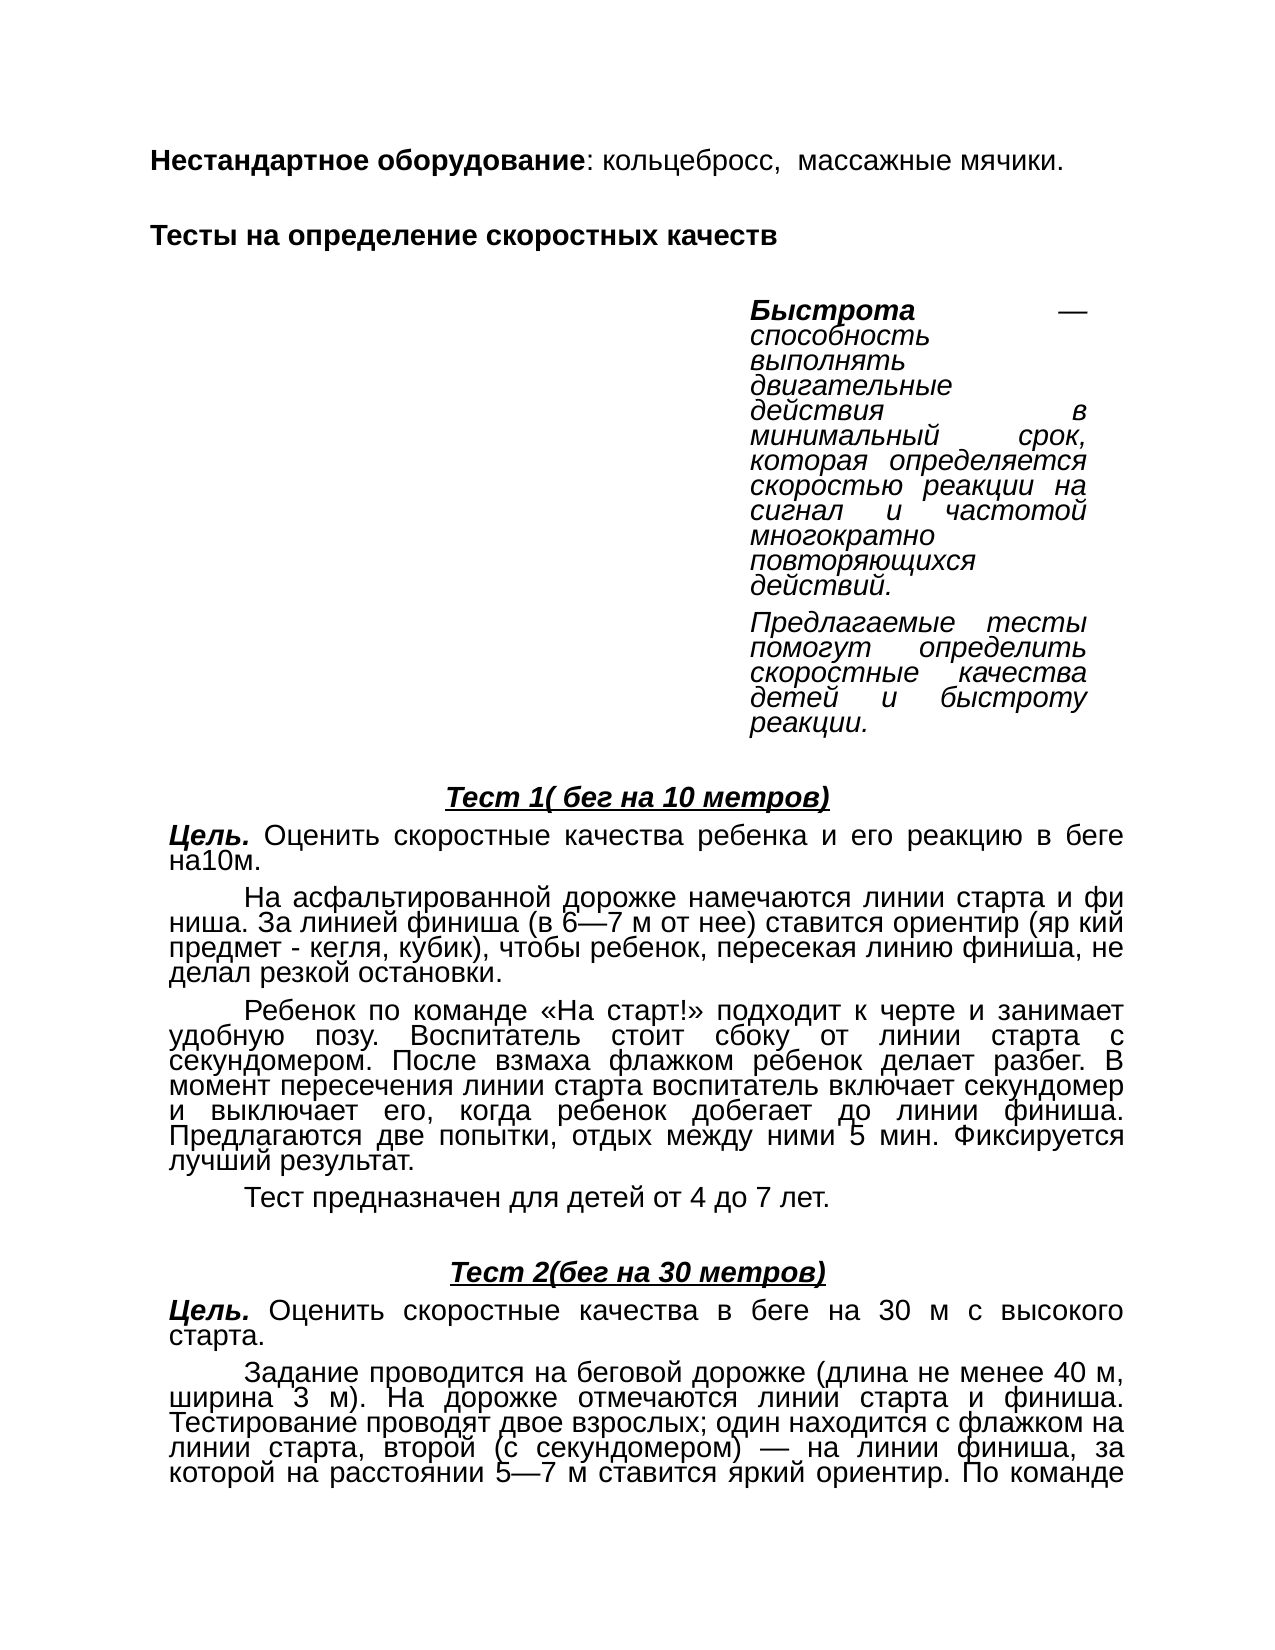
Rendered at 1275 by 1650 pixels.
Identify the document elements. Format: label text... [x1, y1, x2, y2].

text Тест 2(бег на 30 метров) [150, 1262, 556, 1287]
text Тест 2(бег на 30 метров) [819, 1262, 1125, 1287]
text Тест 1( бег на 10 метров) [150, 787, 552, 812]
text Тест 1( бег на 10 метров) [822, 787, 1125, 812]
text Предлагаемые тесты помогут определить скоростные качества детей и быстроту реакции. [750, 612, 1087, 737]
text На асфальтированной дорожке намечаются линии старта и фи ниша. За линией финиша (в 6—7 м от нее) ставится ориентир (яр кий предмет - кегля, кубик), чтобы ребенок, пересекая линию финиша, не делал резкой остановки. [169, 887, 1126, 987]
text Ребенок по команде «На старт!» подходит к черте и занимает удобную позу. Воспитатель стоит сбоку от линии старта с секундомером. После взмаха флажком ребенок делает разбег. В момент пересечения линии старта воспитатель включает секундомер и выключает его, когда ребенок добегает до линии финиша. Предлагаются две попытки, отдых между ними 5 мин. Фиксируется лучший результат. [169, 1000, 1126, 1175]
text Цель. Оценить скоростные качества в беге на 30 м с высокого старта. [169, 1300, 1126, 1350]
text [169, 1362, 1126, 1487]
text Быстрота — способность выполнять двигательные действия в минимальный срок, которая определяется скоростью реакции на сигнал и частотой многократно повторяющихся действий. [750, 300, 1087, 600]
text Тест 1( бег на 10 метров) [550, 787, 824, 809]
text Цель. Оценить скоростные качества ребенка и его реакцию в беге на10м. [169, 825, 1126, 875]
text Нестандартное оборудование: кольцебросс, массажные мячики. [150, 150, 1125, 175]
text Тесты на определение скоростных качеств [150, 225, 1126, 250]
text Тест предназначен для детей от 4 до 7 лет. [169, 1187, 1125, 1212]
text Тест 2(бег на 30 метров) [554, 1262, 821, 1284]
